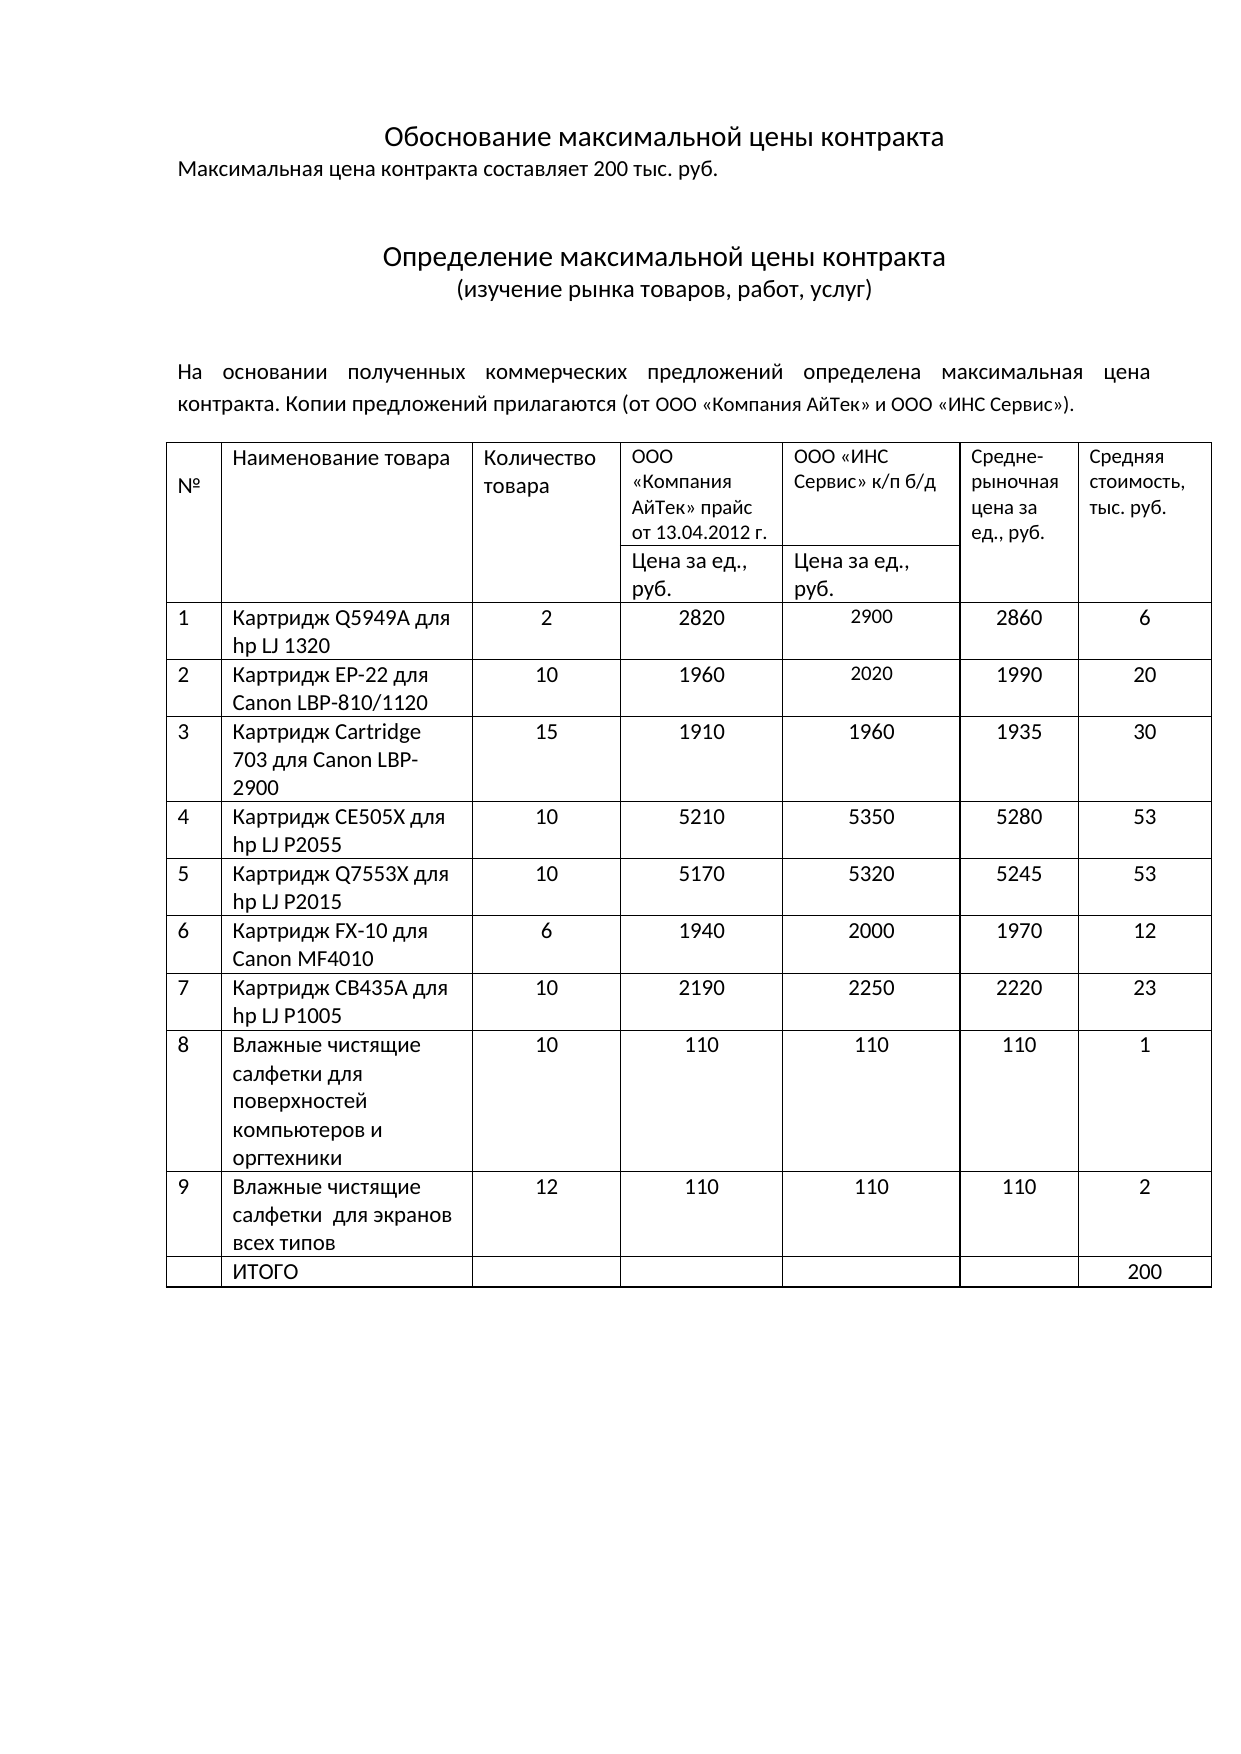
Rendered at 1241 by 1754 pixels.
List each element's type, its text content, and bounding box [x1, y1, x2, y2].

table_cell [473, 1257, 620, 1286]
table_header ООО «ИНС Сервис» к/п б/д [783, 443, 959, 545]
table_cell 5245 [961, 859, 1078, 915]
table_cell 110 [961, 1172, 1078, 1256]
table_cell [621, 1257, 782, 1286]
table_cell 5210 [621, 802, 782, 858]
table_cell 1940 [621, 916, 782, 972]
table_cell 110 [783, 1031, 959, 1171]
text Обоснование максимальной цены контракта [177, 118, 1152, 154]
table_cell 2860 [961, 603, 1078, 659]
table_cell 110 [621, 1031, 782, 1171]
table_cell [961, 1257, 1078, 1286]
table_cell 6 [473, 916, 620, 972]
text (изучение рынка товаров, работ, услуг) [177, 273, 1152, 304]
table_cell [167, 1257, 221, 1286]
table_cell 5320 [783, 859, 959, 915]
table_header № [167, 443, 221, 602]
table_cell 2900 [783, 603, 959, 659]
table_cell 110 [783, 1172, 959, 1256]
table_cell Цена за ед., руб. [621, 546, 782, 602]
table_cell 30 [1079, 717, 1211, 801]
table_cell 1990 [961, 660, 1078, 716]
table_cell 110 [961, 1031, 1078, 1171]
table_cell 1 [1079, 1031, 1211, 1171]
table_cell 15 [473, 717, 620, 801]
table_cell Картридж FX-10 для Canon MF4010 [222, 916, 472, 972]
text Максимальная цена контракта составляет 200 тыс. руб. [177, 154, 1152, 182]
table_cell 2220 [961, 974, 1078, 1029]
table_cell 1 [167, 603, 221, 659]
table_cell [783, 1257, 959, 1286]
text На основании полученных коммерческих предложений определена максимальная цена контракта. Копии предложений прилагаются (от ООО «Компания АйТек» и ООО «ИНС Сервис»). [177, 357, 1152, 417]
table_cell 3 [167, 717, 221, 801]
table_cell Картридж Q5949A для hp LJ 1320 [222, 603, 472, 659]
table_cell 5280 [961, 802, 1078, 858]
table_cell 12 [1079, 916, 1211, 972]
table_cell Картридж Cartridge 703 для Canon LBP-2900 [222, 717, 472, 801]
table_cell 1910 [621, 717, 782, 801]
table_cell 2250 [783, 974, 959, 1029]
table_cell 53 [1079, 859, 1211, 915]
table_cell 5350 [783, 802, 959, 858]
table_cell 5170 [621, 859, 782, 915]
table_cell 1935 [961, 717, 1078, 801]
table_cell 2020 [783, 660, 959, 716]
table_cell 1960 [783, 717, 959, 801]
table_cell 2820 [621, 603, 782, 659]
table_cell 10 [473, 660, 620, 716]
table_cell 6 [1079, 603, 1211, 659]
table_cell Влажные чистящие салфетки для экранов всех типов [222, 1172, 472, 1256]
table_header ООО «Компания АйТек» прайс от 13.04.2012 г. [621, 443, 782, 545]
table_cell 2 [1079, 1172, 1211, 1256]
table_cell 9 [167, 1172, 221, 1256]
table_cell Картридж EP-22 для Canon LBP-810/1120 [222, 660, 472, 716]
table_cell 2 [167, 660, 221, 716]
table_cell Влажные чистящие салфетки для поверхностей компьютеров и оргтехники [222, 1031, 472, 1171]
table_cell 2000 [783, 916, 959, 972]
table_cell 2 [473, 603, 620, 659]
table_cell Картридж Q7553X для hp LJ P2015 [222, 859, 472, 915]
table_cell 200 [1079, 1257, 1211, 1286]
table_cell 5 [167, 859, 221, 915]
table_cell Цена за ед., руб. [783, 546, 959, 602]
table_cell 4 [167, 802, 221, 858]
table_header Средняя стоимость, тыс. руб. [1079, 443, 1211, 602]
table_cell 10 [473, 802, 620, 858]
table_cell 6 [167, 916, 221, 972]
table_cell 2190 [621, 974, 782, 1029]
table_cell 8 [167, 1031, 221, 1171]
table_cell 53 [1079, 802, 1211, 858]
table_cell Картридж CE505X для hp LJ P2055 [222, 802, 472, 858]
table_cell 110 [621, 1172, 782, 1256]
table_cell 10 [473, 974, 620, 1029]
table_header Среднерыночная цена за ед., руб. [961, 443, 1078, 602]
table_cell ИТОГО [222, 1257, 472, 1286]
table_cell 7 [167, 974, 221, 1029]
table_header Наименование товара [222, 443, 472, 602]
table_cell 10 [473, 859, 620, 915]
table_cell 1960 [621, 660, 782, 716]
table_cell 1970 [961, 916, 1078, 972]
table_header Количество товара [473, 443, 620, 602]
table_cell 23 [1079, 974, 1211, 1029]
table_cell 20 [1079, 660, 1211, 716]
text Определение максимальной цены контракта [177, 238, 1152, 273]
table_cell 10 [473, 1031, 620, 1171]
table_cell Картридж CB435A для hp LJ P1005 [222, 974, 472, 1029]
table_cell 12 [473, 1172, 620, 1256]
